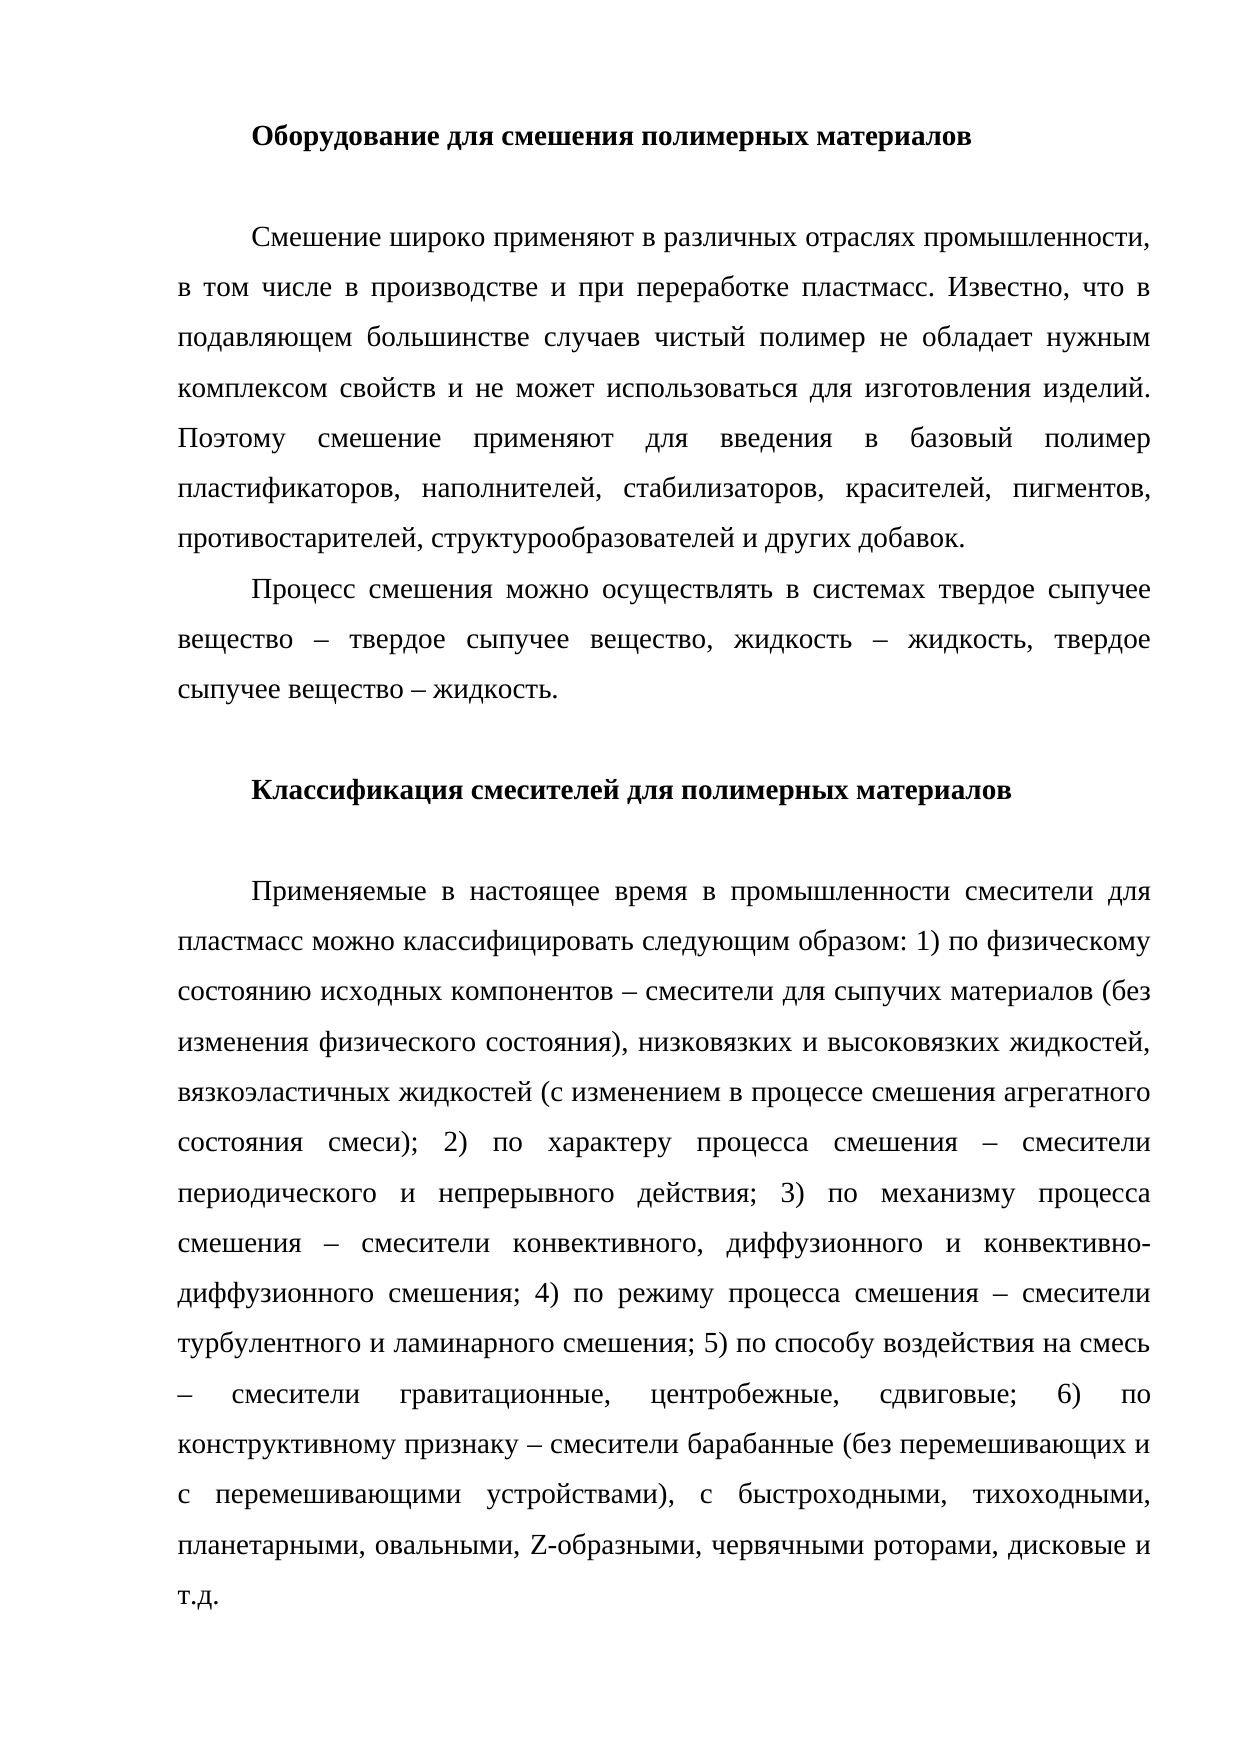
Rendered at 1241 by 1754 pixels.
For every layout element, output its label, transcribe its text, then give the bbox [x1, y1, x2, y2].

text Процесс смешения можно осуществлять в системах твердое сыпучее вещество – твердое сыпучее вещество, жидкость – жидкость, твердое сыпучее вещество – жидкость. [177, 571, 1152, 705]
text Смешение широко применяют в различных отраслях промышленности, в том числе в производстве и при переработке пластмасс. Известно, что в подавляющем большинстве случаев чистый полимер не обладает нужным комплексом свойств и не может использоваться для изготовления изделий. Поэтому смешение применяют для введения в базовый полимер пластификаторов, наполнителей, стабилизаторов, красителей, пигментов, противостарителей, структурообразователей и других добавок. [177, 219, 1152, 554]
text Оборудование для смешения полимерных материалов [177, 118, 1152, 152]
text Применяемые в настоящее время в промышленности смесители для пластмасс можно классифицировать следующим образом: 1) по физическому состоянию исходных компонентов – смесители для сыпучих материалов (без изменения физического состояния), низковязких и высоковязких жидкостей, вязкоэластичных жидкостей (с изменением в процессе смешения агрегатного состояния смеси); 2) по характеру процесса смешения – смесители периодического и непрерывного действия; 3) по механизму процесса смешения – смесители конвективного, диффузионного и конвективно-диффузионного смешения; 4) по режиму процесса смешения – смесители турбулентного и ламинарного смешения; 5) по способу воздействия на смесь – смесители гравитационные, центробежные, сдвиговые; 6) по конструктивному признаку – смесители барабанные (без перемешивающих и с перемешивающими устройствами), с быстроходными, тихоходными, планетарными, овальными, Z-образными, червячными роторами, дисковые и т.д. [177, 873, 1152, 1611]
text Классификация смесителей для полимерных материалов [177, 772, 1152, 806]
